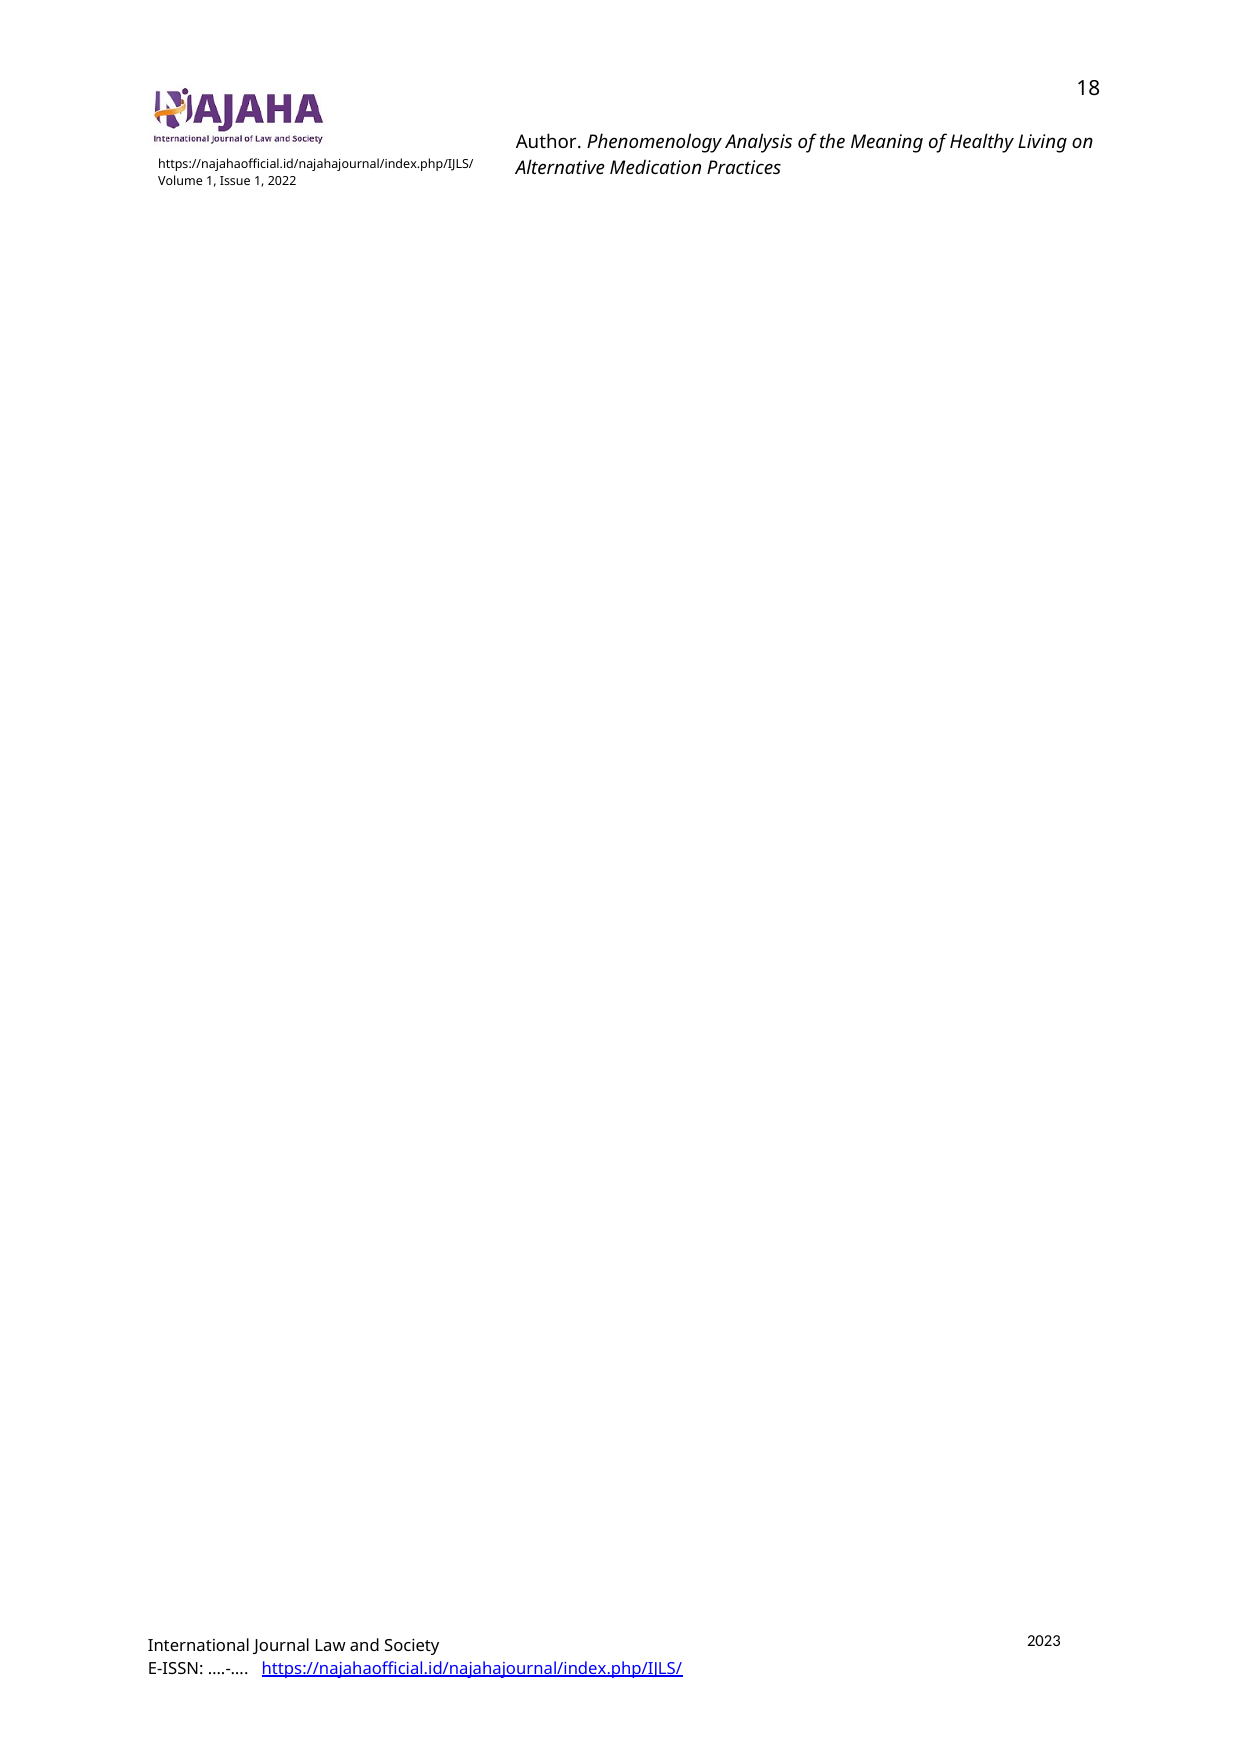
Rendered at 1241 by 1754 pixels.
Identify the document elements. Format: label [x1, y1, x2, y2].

picture [147, 75, 328, 158]
